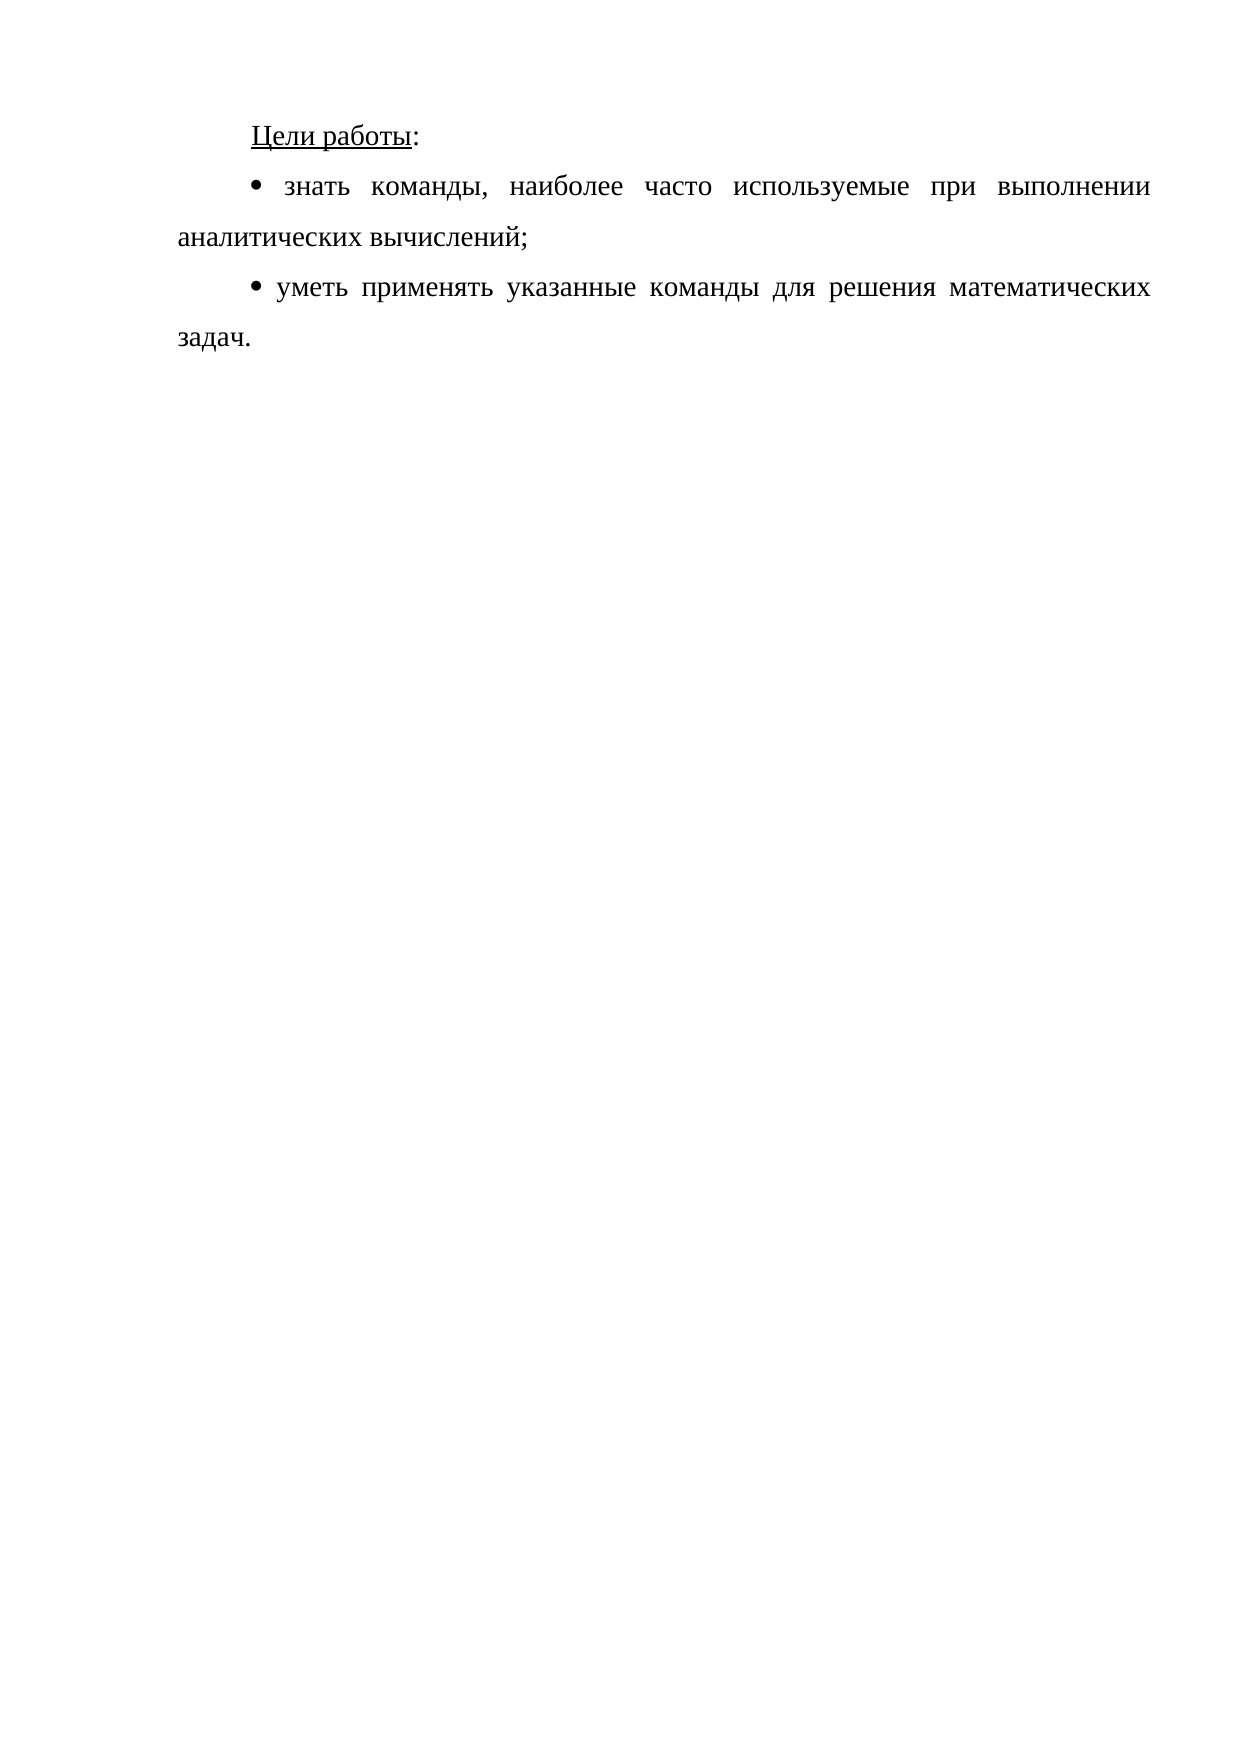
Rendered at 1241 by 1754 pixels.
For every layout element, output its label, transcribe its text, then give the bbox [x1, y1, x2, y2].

text уметь применять указанные команды для решения математических задач. [177, 269, 1152, 353]
text Цели работы: [177, 118, 1152, 152]
text знать команды, наиболее часто используемые при выполнении аналитических вычислений; [177, 168, 1152, 252]
